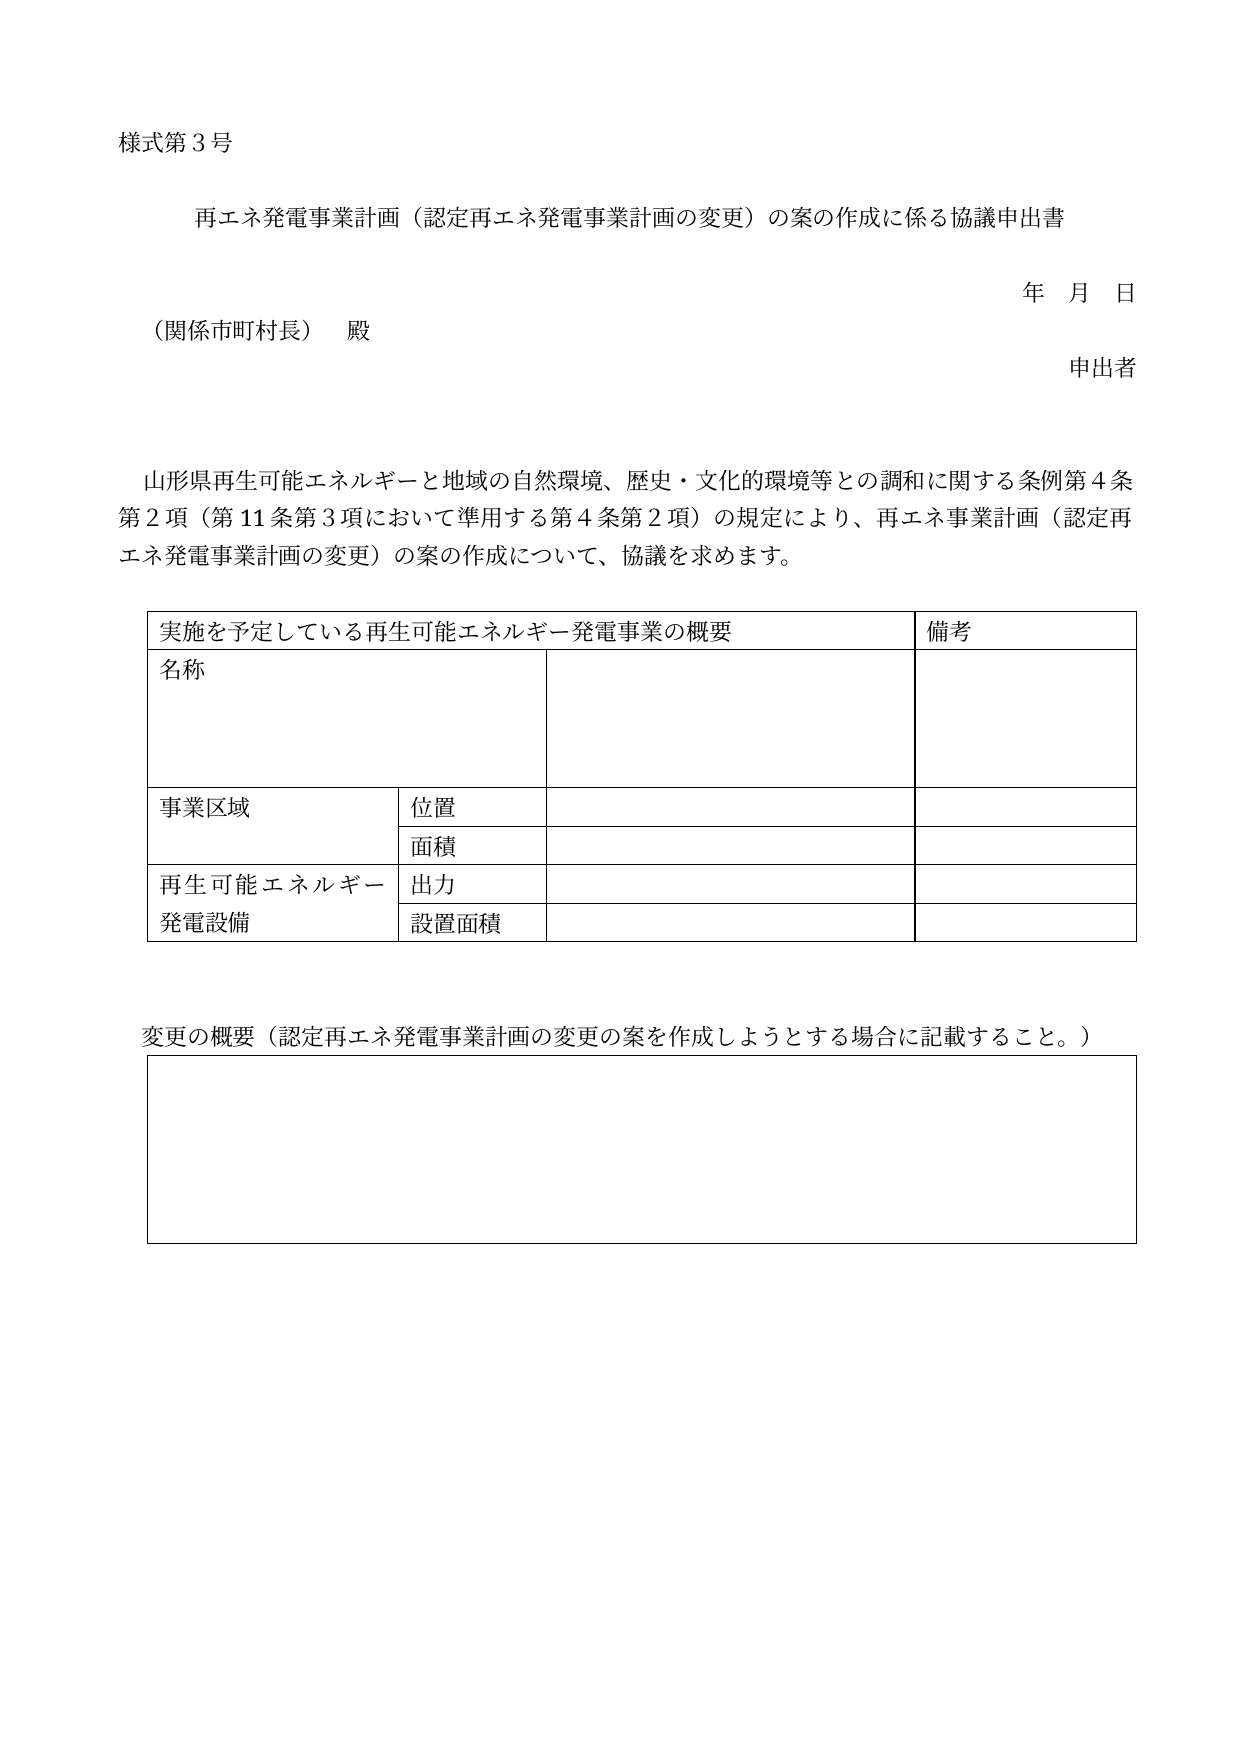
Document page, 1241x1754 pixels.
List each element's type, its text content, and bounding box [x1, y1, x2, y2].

table_cell 事業区域 [148, 788, 398, 864]
table_cell 出力 [399, 865, 546, 903]
text 変更の概要（認定再エネ発電事業計画の変更の案を作成しようとする場合に記載すること。） [118, 1017, 1137, 1055]
table_cell 名称 [148, 650, 546, 787]
table_cell [916, 788, 1136, 826]
table_cell 面積 [399, 827, 546, 864]
table_header [148, 1056, 1136, 1243]
table_cell [916, 827, 1136, 864]
table_cell [916, 650, 1136, 787]
table_cell [547, 827, 914, 864]
text （関係市町村長） 殿 [118, 311, 1137, 348]
table_cell [916, 865, 1136, 903]
table_header 備考 [916, 612, 1136, 649]
table_cell [547, 788, 914, 826]
table_cell [547, 904, 914, 941]
text 様式第３号 [118, 123, 1137, 161]
text 申出者 [118, 348, 1137, 386]
table_cell [547, 865, 914, 903]
table_cell 位置 [399, 788, 546, 826]
table_header 実施を予定している再生可能エネルギー発電事業の概要 [148, 612, 914, 649]
table_cell 設置面積 [399, 904, 546, 941]
text 山形県再生可能エネルギーと地域の自然環境、歴史・文化的環境等との調和に関する条例第４条第２項（第11条第３項において準用する第４条第２項）の規定により、再エネ事業計画（認定再エネ発電事業計画の変更）の案の作成について、協議を求めます。 [118, 461, 1137, 573]
text 年 月 日 [122, 273, 1137, 311]
table_cell [547, 650, 914, 787]
text 再エネ発電事業計画（認定再エネ発電事業計画の変更）の案の作成に係る協議申出書 [122, 198, 1137, 236]
table_cell [916, 904, 1136, 941]
table_cell 再生可能エネルギー発電設備 [148, 865, 398, 941]
